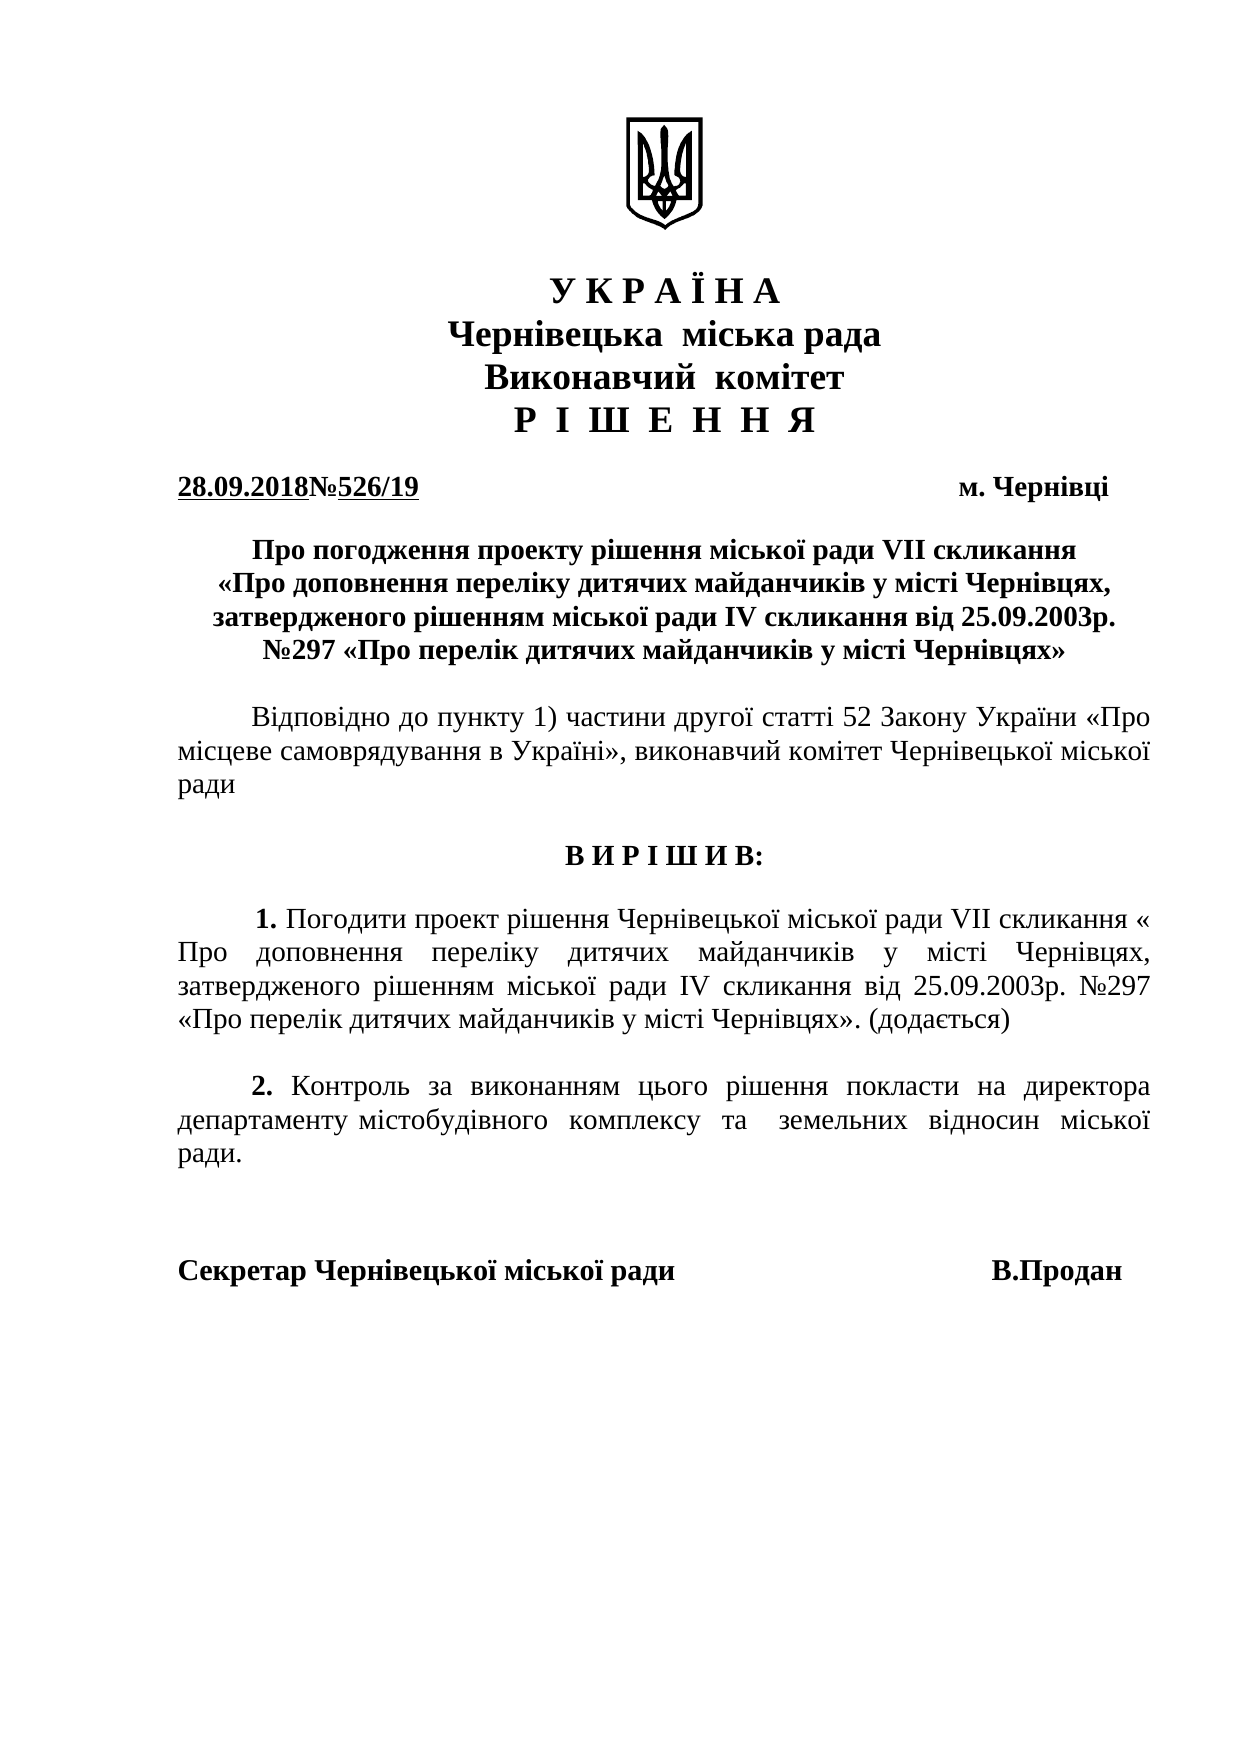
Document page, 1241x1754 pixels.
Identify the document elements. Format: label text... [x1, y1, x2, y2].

text Виконавчий комітет [177, 354, 1152, 398]
text У К Р А Ї Н А [177, 268, 1152, 311]
text В И Р І Ш И В: [177, 838, 1152, 872]
text Відповідно до пункту 1) частини другої статті 52 Закону України «Про місцеве самоврядування в Україні», виконавчий комітет Чернівецької міської ради [177, 699, 1152, 800]
text Секретар Чернівецької міської ради В.Продан [177, 1252, 1152, 1286]
text 28.09.2018№526/19 м. Чернівці [177, 469, 1152, 503]
text Р І Ш Е Н Н Я [177, 398, 1152, 441]
text 1. Погодити проект рішення Чернівецької міської ради VІІ скликання « Про доповнення переліку дитячих майданчиків у місті Чернівцях, затвердженого рішенням міської ради ІV скликання від 25.09.2003р. №297 «Про перелік дитячих майданчиків у місті Чернівцях». (додається) [177, 901, 1152, 1035]
text Чернівецька міська рада [177, 311, 1152, 354]
table_header Про погодження проекту рішення міської ради VІІ скликання «Про доповнення переліку дитячих майданчиків у місті Чернівцях, затвердженого рішенням міської ради ІV скликання від 25.09.2003р. №297 «Про перелік дитячих майданчиків у місті Чернівцях» [163, 532, 1166, 699]
text 2. Контроль за виконанням цього рішення покласти на директора департаменту містобудівного комплексу та земельних відносин міської ради. [177, 1068, 1152, 1169]
